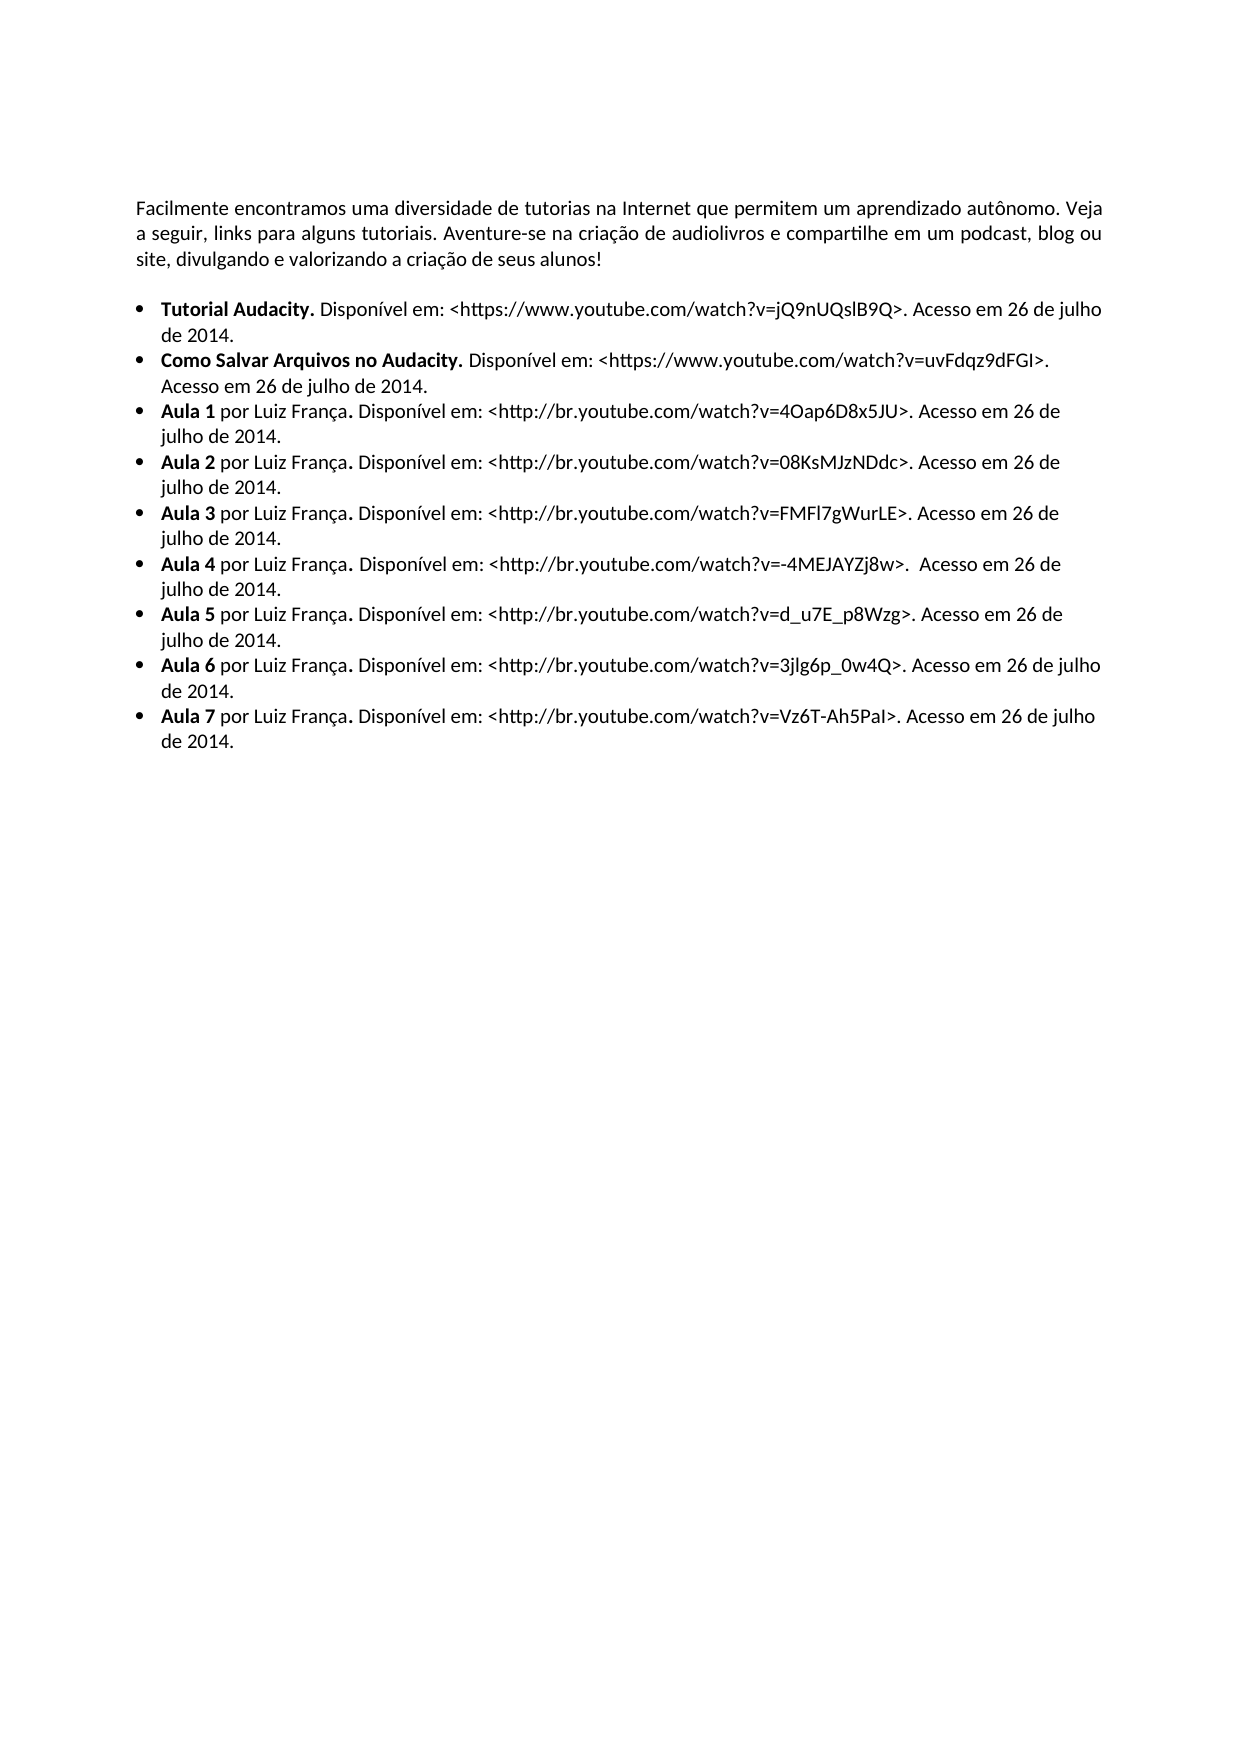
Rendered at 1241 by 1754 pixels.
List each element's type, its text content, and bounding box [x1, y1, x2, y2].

text Facilmente encontramos uma diversidade de tutorias na Internet que permitem um aprendizado autônomo. Veja a seguir, links para alguns tutoriais. Aventure-se na criação de audiolivros e compartilhe em um podcast, blog ou site, divulgando e valorizando a criação de seus alunos! [136, 195, 1104, 271]
list Tutorial Audacity. Disponível em: <https://www.youtube.com/watch?v=jQ9nUQslB9Q>. Acesso em 26 de julho de 2014. [136, 297, 1104, 347]
list Aula 7 por Luiz França. Disponível em: <http://br.youtube.com/watch?v=Vz6T-Ah5PaI>. Acesso em 26 de julho de 2014. [136, 703, 1104, 754]
list Como Salvar Arquivos no Audacity. Disponível em: <https://www.youtube.com/watch?v=uvFdqz9dFGI>. Acesso em 26 de julho de 2014. [136, 347, 1104, 398]
list Aula 4 por Luiz França. Disponível em: <http://br.youtube.com/watch?v=-4MEJAYZj8w>. Acesso em 26 de julho de 2014. [136, 551, 1104, 602]
list Aula 5 por Luiz França. Disponível em: <http://br.youtube.com/watch?v=d_u7E_p8Wzg>. Acesso em 26 de julho de 2014. [136, 602, 1104, 652]
list Aula 3 por Luiz França. Disponível em: <http://br.youtube.com/watch?v=FMFl7gWurLE>. Acesso em 26 de julho de 2014. [136, 500, 1104, 551]
list Aula 6 por Luiz França. Disponível em: <http://br.youtube.com/watch?v=3jlg6p_0w4Q>. Acesso em 26 de julho de 2014. [136, 652, 1104, 703]
list Aula 1 por Luiz França. Disponível em: <http://br.youtube.com/watch?v=4Oap6D8x5JU>. Acesso em 26 de julho de 2014. [136, 398, 1104, 449]
list Aula 2 por Luiz França. Disponível em: <http://br.youtube.com/watch?v=08KsMJzNDdc>. Acesso em 26 de julho de 2014. [136, 449, 1104, 500]
